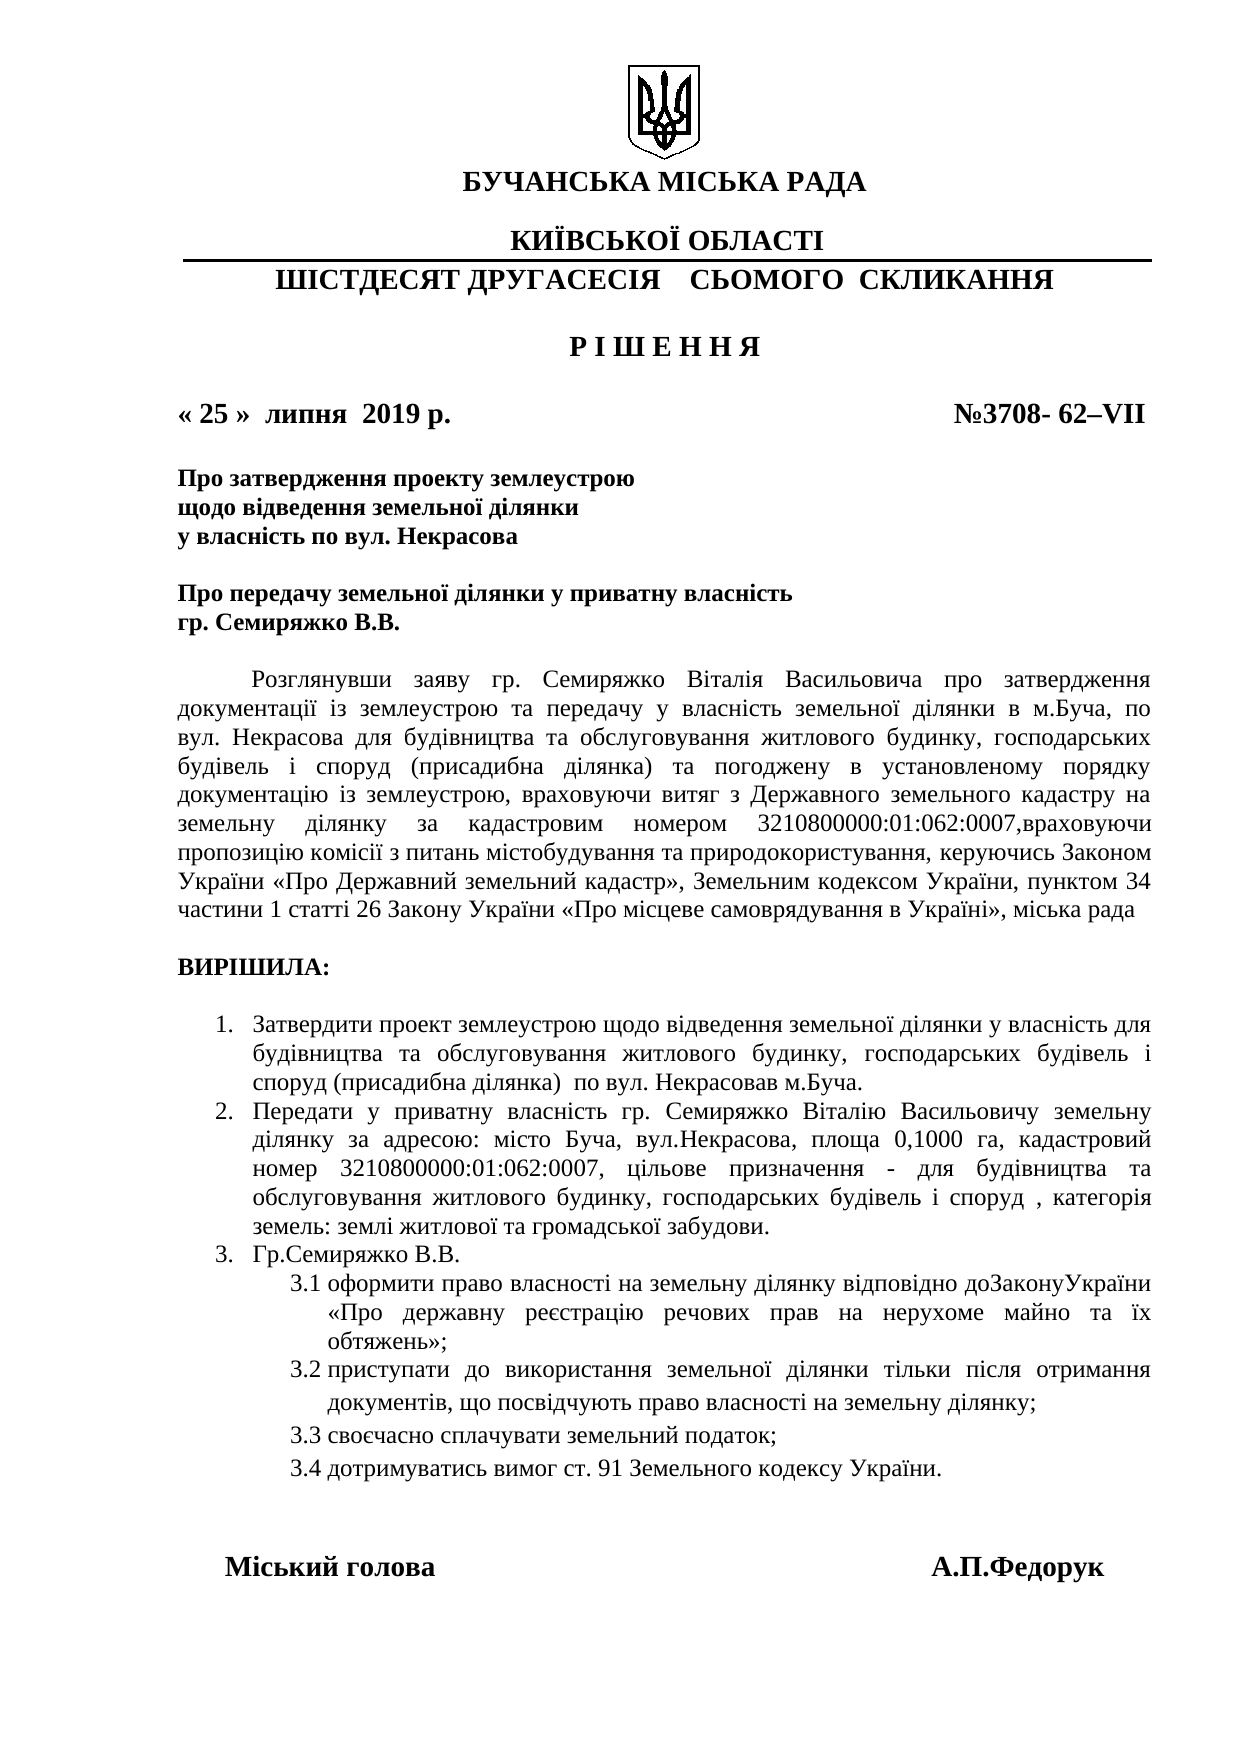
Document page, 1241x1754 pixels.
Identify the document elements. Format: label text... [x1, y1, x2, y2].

list Гр.Семиряжко В.В. [215, 1239, 1152, 1268]
list своєчасно сплачувати земельний податок; [290, 1421, 1152, 1449]
text « 25 » липня 2019 р. №3708- 62–VІІ [177, 396, 1152, 430]
text Р І Ш Е Н Н Я [177, 329, 1152, 363]
list Передати у приватну власність гр. Семиряжко Віталію Васильовичу земельну ділянку за адресою: місто Буча, вул.Некрасова, площа 0,1000 га, кадастровий номер 3210800000:01:062:0007, цільове призначення - для будівництва та обслуговування житлового будинку, господарських будівель і споруд , категорія земель: землі житлової та громадської забудови. [215, 1096, 1152, 1239]
text Міський голова А.П.Федорук [177, 1549, 1152, 1582]
text гр. Семиряжко В.В. [177, 607, 1152, 636]
text у власність по вул. Некрасова [177, 521, 1152, 549]
list приступати до використання земельної ділянки тільки після отримання документів, що посвідчують право власності на земельну ділянку; [290, 1354, 1152, 1416]
text КИЇВСЬКОЇ ОБЛАСТІ [183, 223, 1152, 259]
text Про передачу земельної ділянки у приватну власність [177, 578, 1152, 607]
text щодо відведення земельної ділянки [177, 492, 1152, 521]
text Про затвердження проекту землеустрою [177, 463, 1152, 492]
list оформити право власності на земельну ділянку відповідно доЗаконуУкраїни «Про державну реєстрацію речових прав на нерухоме майно та їх обтяжень»; [290, 1268, 1152, 1354]
list Затвердити проект землеустрою щодо відведення земельної ділянки у власність для будівництва та обслуговування житлового будинку, господарських будівель і споруд (присадибна ділянка) по вул. Некрасовав м.Буча. [215, 1009, 1152, 1096]
text БУЧАНСЬКА МІСЬКА РАДА [177, 164, 1152, 197]
text ВИРІШИЛА: [177, 952, 1152, 981]
text Розглянувши заяву гр. Семиряжко Віталія Васильовича про затвердження документації із землеустрою та передачу у власність земельної ділянки в м.Буча, по вул. Некрасова для будівництва та обслуговування житлового будинку, господарських будівель і споруд (присадибна ділянка) та погоджену в установленому порядку документацію із землеустрою, враховуючи витяг з Державного земельного кадастру на земельну ділянку за кадастровим номером 3210800000:01:062:0007,враховуючи пропозицію комісії з питань містобудування та природокористування, керуючись Законом України «Про Державний земельний кадастр», Земельним кодексом України, пунктом 34 частини 1 статті 26 Закону України «Про місцеве самоврядування в Україні», міська рада [177, 664, 1152, 923]
text ШІСТДЕСЯТ ДРУГАСЕСІЯ СЬОМОГО СКЛИКАННЯ [177, 262, 1152, 296]
list дотримуватись вимог ст. 91 Земельного кодексу України. [290, 1453, 1152, 1482]
